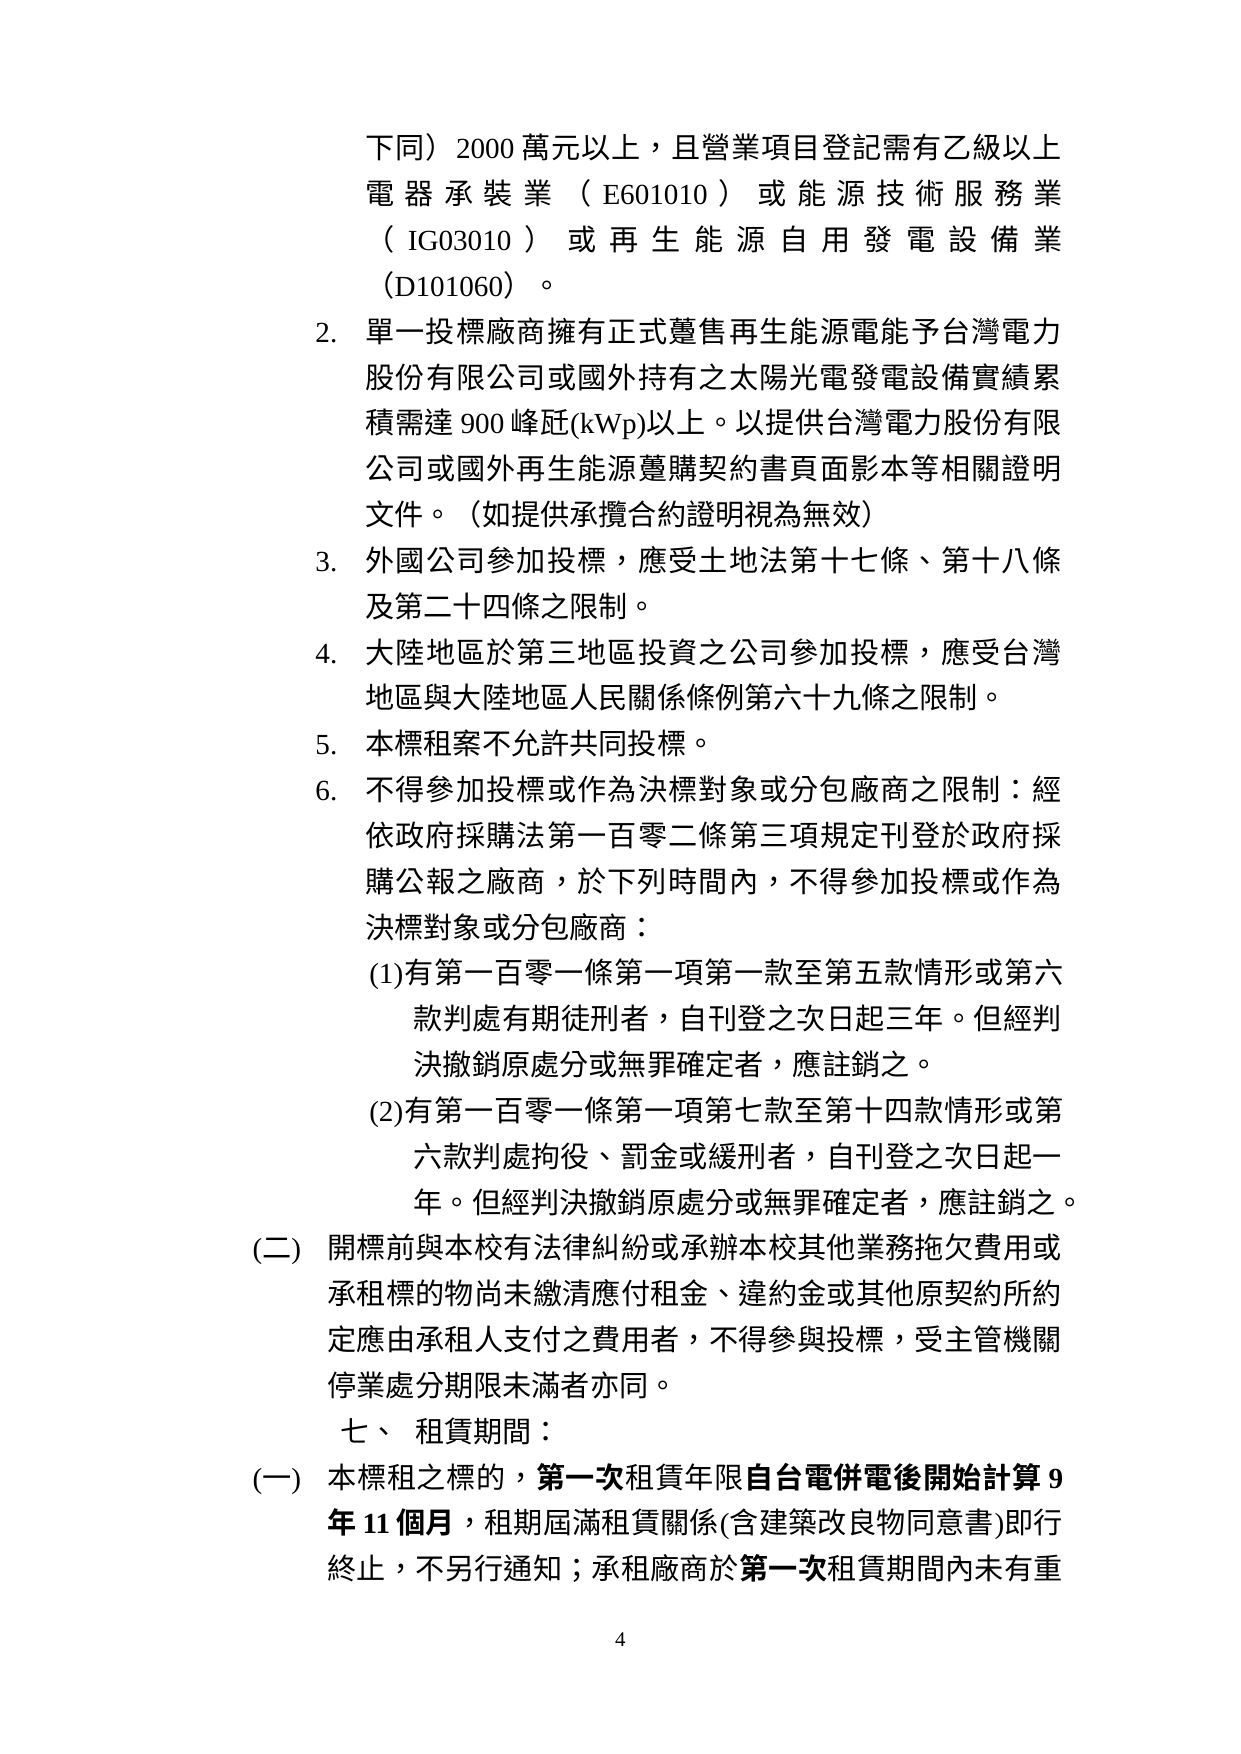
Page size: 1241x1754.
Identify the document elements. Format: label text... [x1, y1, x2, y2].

list 不得參加投標或作為決標對象或分包廠商之限制：經依政府採購法第一百零二條第三項規定刊登於政府採購公報之廠商，於下列時間內，不得參加投標或作為決標對象或分包廠商： [315, 764, 1063, 947]
list 單一投標廠商擁有正式躉售再生能源電能予台灣電力股份有限公司或國外持有之太陽光電發電設備實績累積需達900峰瓩(kWp)以上。以提供台灣電力股份有限公司或國外再生能源躉購契約書頁面影本等相關證明文件。（如提供承攬合約證明視為無效） [315, 306, 1063, 535]
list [252, 1451, 1063, 1589]
list 本標租案不允許共同投標。 [315, 718, 1063, 764]
list 外國公司參加投標，應受土地法第十七條、第十八條及第二十四條之限制。 [315, 535, 1063, 626]
text (2)有第一百零一條第一項第七款至第十四款情形或第六款判處拘役、罰金或緩刑者，自刊登之次日起一年。但經判決撤銷原處分或無罪確定者，應註銷之。 [369, 1085, 1063, 1222]
text (1)有第一百零一條第一項第一款至第五款情形或第六款判處有期徒刑者，自刊登之次日起三年。但經判決撤銷原處分或無罪確定者，應註銷之。 [369, 947, 1063, 1085]
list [315, 122, 1063, 306]
list 大陸地區於第三地區投資之公司參加投標，應受台灣地區與大陸地區人民關係條例第六十九條之限制。 [315, 626, 1063, 718]
list 開標前與本校有法律糾紛或承辦本校其他業務拖欠費用或承租標的物尚未繳清應付租金、違約金或其他原契約所約定應由承租人支付之費用者，不得參與投標，受主管機關停業處分期限未滿者亦同。 [252, 1222, 1063, 1406]
list 租賃期間： [340, 1406, 1063, 1451]
